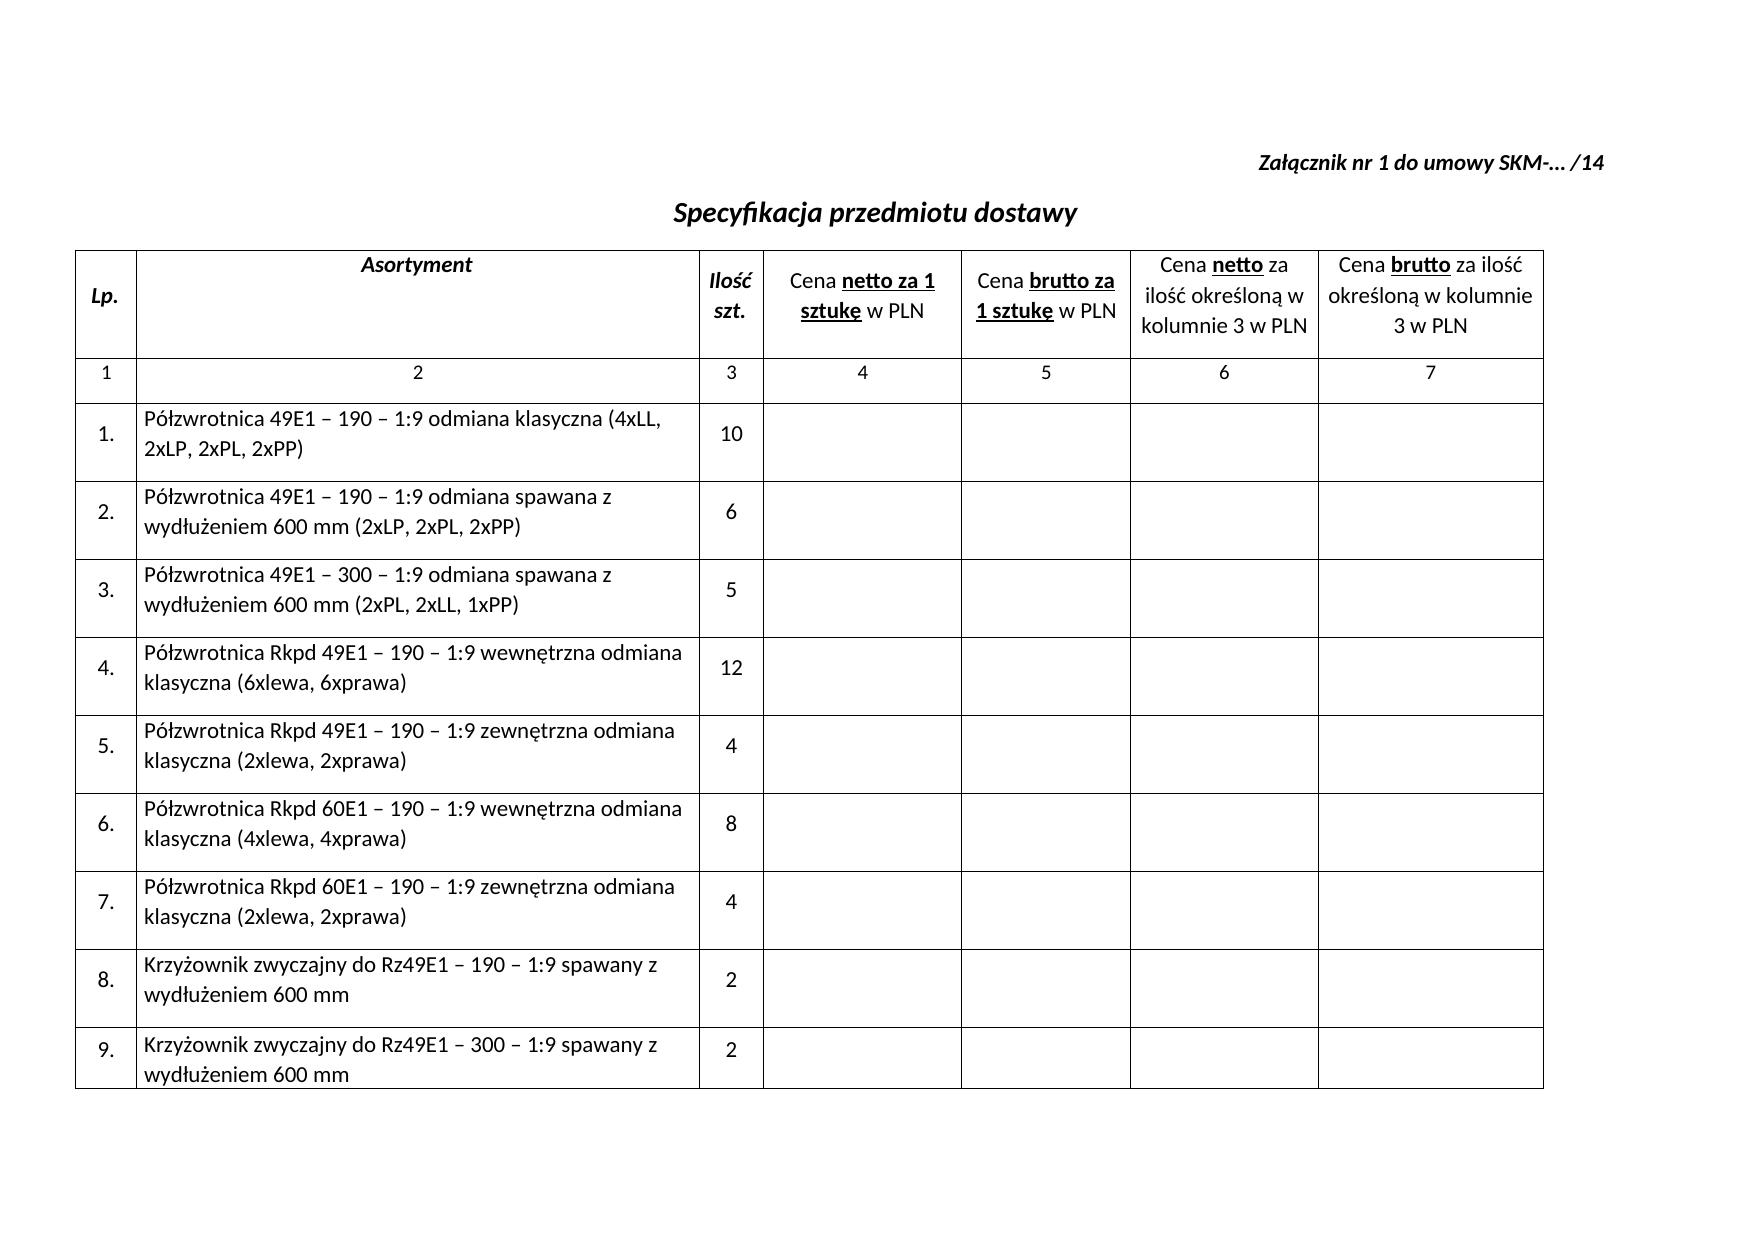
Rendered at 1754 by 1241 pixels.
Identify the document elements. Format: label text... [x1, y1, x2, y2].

table_cell [764, 716, 961, 793]
table_cell 10 [700, 404, 763, 481]
table_cell 9. [76, 1028, 136, 1088]
table_cell 2. [76, 482, 136, 559]
table_cell 6 [700, 482, 763, 559]
table_cell [1319, 638, 1543, 715]
table_cell 12 [700, 638, 763, 715]
table_cell Półzwrotnica 49E1 – 190 – 1:9 odmiana spawana z wydłużeniem 600 mm (2xLP, 2xPL, 2xPP) [137, 482, 699, 559]
table_cell 2 [700, 1028, 763, 1088]
table_header Cena netto za ilość określoną w kolumnie 3 w PLN [1131, 251, 1318, 358]
table_cell [1131, 794, 1318, 871]
table_cell 7. [76, 872, 136, 949]
table_cell [962, 404, 1130, 481]
table_cell [1319, 1028, 1543, 1088]
text Załącznik nr 1 do umowy SKM-… /14 [148, 148, 1606, 176]
table_header Ilość szt. [700, 251, 763, 358]
table_cell [962, 638, 1130, 715]
table_cell [1319, 872, 1543, 949]
table_cell Półzwrotnica Rkpd 60E1 – 190 – 1:9 zewnętrzna odmiana klasyczna (2xlewa, 2xprawa) [137, 872, 699, 949]
table_header Cena brutto za 1 sztukę w PLN [962, 251, 1130, 358]
table_cell 8 [700, 794, 763, 871]
table_cell [764, 950, 961, 1027]
table_cell [1319, 794, 1543, 871]
table_cell 5. [76, 716, 136, 793]
table_cell [962, 482, 1130, 559]
table_cell [1319, 404, 1543, 481]
table_cell [1131, 1028, 1318, 1088]
table_cell 4 [700, 716, 763, 793]
table_header Cena netto za 1 sztukę w PLN [764, 251, 961, 358]
table_cell [764, 404, 961, 481]
table_cell [1131, 872, 1318, 949]
table_header Lp. [76, 251, 136, 358]
table_cell [1131, 482, 1318, 559]
table_cell [1319, 950, 1543, 1027]
table_cell [962, 716, 1130, 793]
table_cell 3 [700, 359, 763, 403]
table_cell [1131, 404, 1318, 481]
table_cell [1131, 716, 1318, 793]
table_cell 3. [76, 560, 136, 637]
table_cell 4 [764, 359, 961, 403]
table_cell [1131, 560, 1318, 637]
table_cell [1319, 482, 1543, 559]
table_cell [962, 872, 1130, 949]
table_cell 1 [76, 359, 136, 403]
table_cell [962, 950, 1130, 1027]
table_cell [764, 638, 961, 715]
table_cell [764, 872, 961, 949]
table_header Asortyment [137, 251, 699, 358]
table_cell 4. [76, 638, 136, 715]
table_cell 5 [700, 560, 763, 637]
text Specyfikacja przedmiotu dostawy [148, 194, 1606, 230]
table_cell [1131, 950, 1318, 1027]
table_cell Półzwrotnica Rkpd 49E1 – 190 – 1:9 zewnętrzna odmiana klasyczna (2xlewa, 2xprawa) [137, 716, 699, 793]
table_cell 6 [1131, 359, 1318, 403]
table_cell 5 [962, 359, 1130, 403]
table_cell [1319, 716, 1543, 793]
table_cell [764, 482, 961, 559]
table_cell [1131, 638, 1318, 715]
table_cell [1319, 560, 1543, 637]
table_cell [962, 560, 1130, 637]
table_cell Krzyżownik zwyczajny do Rz49E1 – 300 – 1:9 spawany z wydłużeniem 600 mm [137, 1028, 699, 1088]
table_cell 2 [137, 359, 699, 403]
table_cell Krzyżownik zwyczajny do Rz49E1 – 190 – 1:9 spawany z wydłużeniem 600 mm [137, 950, 699, 1027]
table_cell 6. [76, 794, 136, 871]
table_cell [962, 794, 1130, 871]
table_cell 4 [700, 872, 763, 949]
table_cell 1. [76, 404, 136, 481]
table_header Cena brutto za ilość określoną w kolumnie 3 w PLN [1319, 251, 1543, 358]
table_cell 8. [76, 950, 136, 1027]
table_cell [764, 794, 961, 871]
table_cell Półzwrotnica Rkpd 60E1 – 190 – 1:9 wewnętrzna odmiana klasyczna (4xlewa, 4xprawa) [137, 794, 699, 871]
table_cell Półzwrotnica Rkpd 49E1 – 190 – 1:9 wewnętrzna odmiana klasyczna (6xlewa, 6xprawa) [137, 638, 699, 715]
table_cell 7 [1319, 359, 1543, 403]
table_cell 2 [700, 950, 763, 1027]
table_cell Półzwrotnica 49E1 – 300 – 1:9 odmiana spawana z wydłużeniem 600 mm (2xPL, 2xLL, 1xPP) [137, 560, 699, 637]
table_cell [764, 1028, 961, 1088]
table_cell [764, 560, 961, 637]
table_cell [962, 1028, 1130, 1088]
table_cell Półzwrotnica 49E1 – 190 – 1:9 odmiana klasyczna (4xLL, 2xLP, 2xPL, 2xPP) [137, 404, 699, 481]
